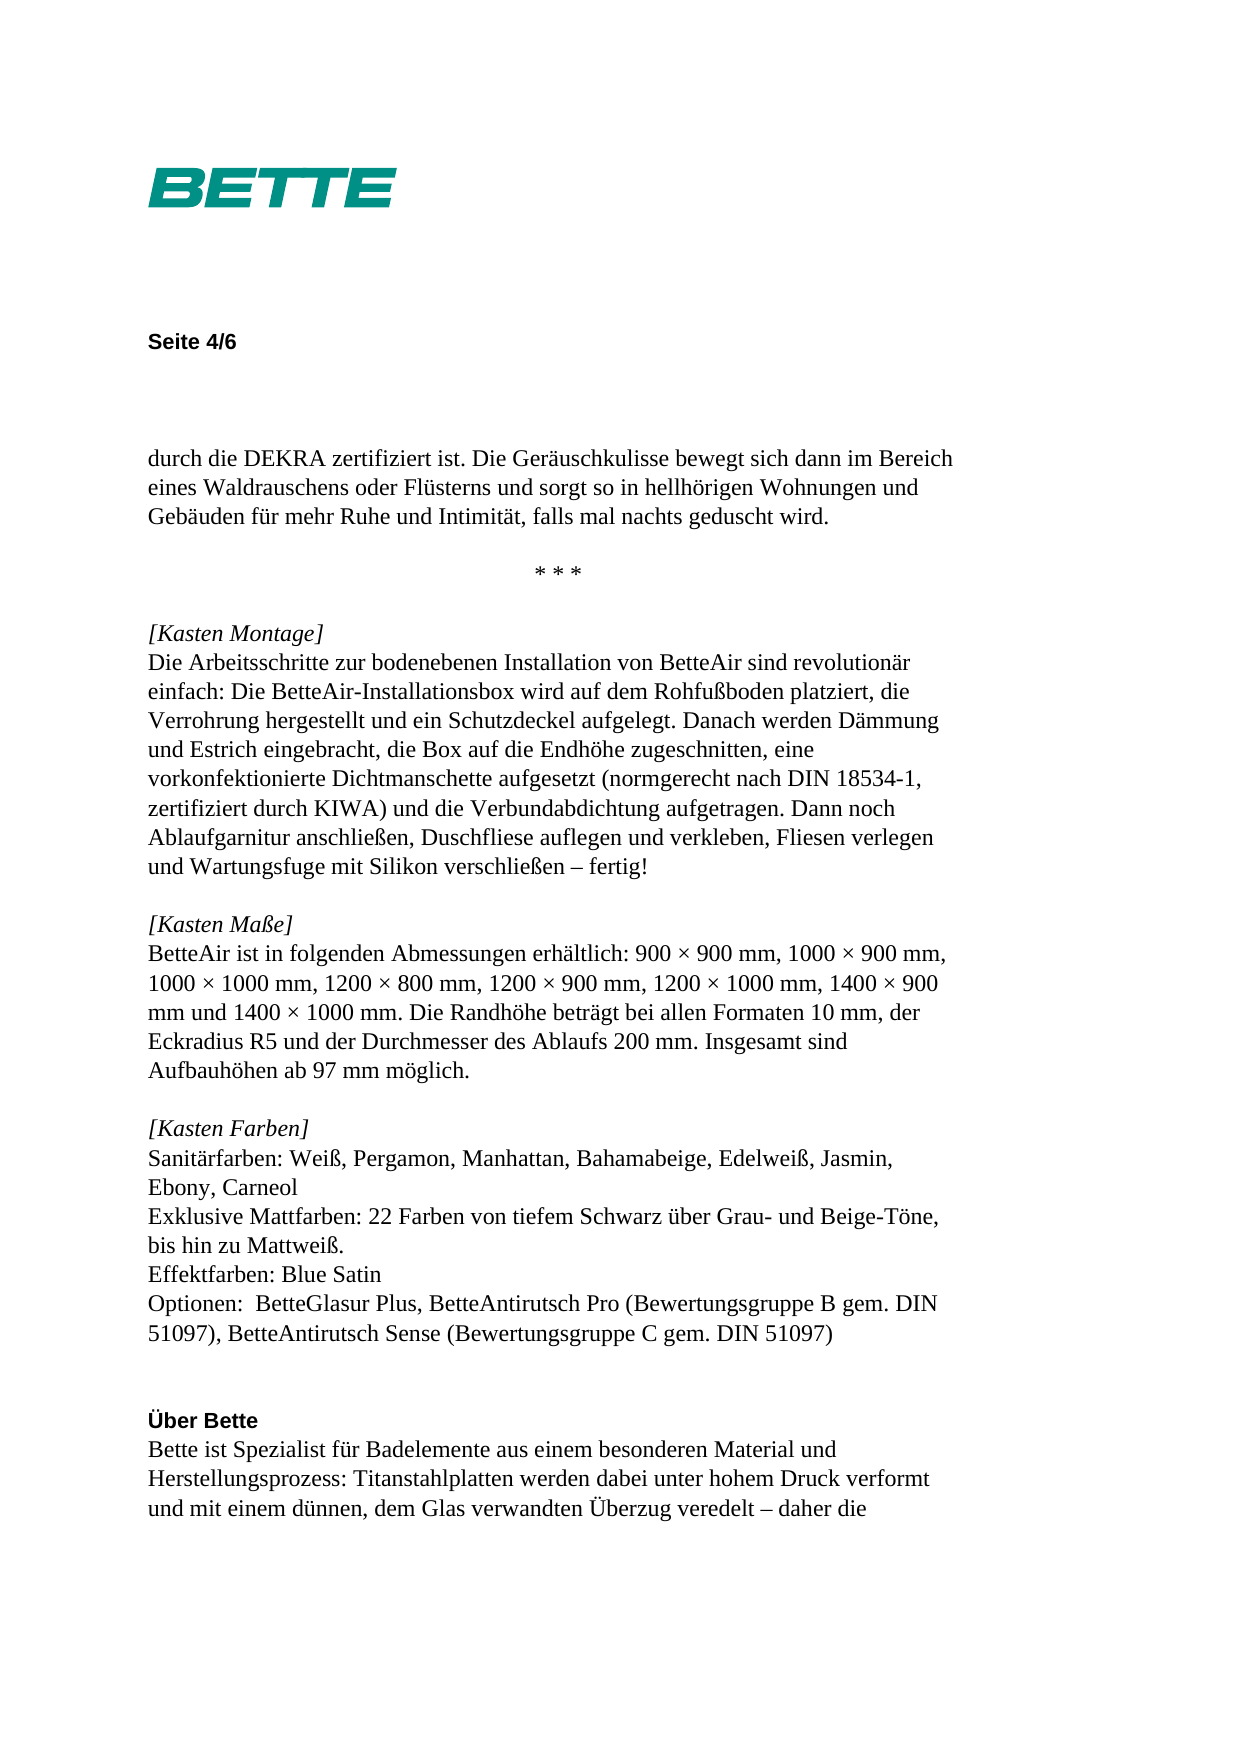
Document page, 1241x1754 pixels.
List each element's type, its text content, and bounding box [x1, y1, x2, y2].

text Optionen: BetteGlasur Plus, BetteAntirutsch Pro (Bewertungsgruppe B gem. DIN 51097), BetteAntirutsch Sense (Bewertungsgruppe C gem. DIN 51097) [148, 1288, 968, 1347]
text BetteAir ist in folgenden Abmessungen erhältlich: 900 × 900 mm, 1000 × 900 mm, 1000 × 1000 mm, 1200 × 800 mm, 1200 × 900 mm, 1200 × 1000 mm, 1400 × 900 mm und 1400 × 1000 mm. Die Randhöhe beträgt bei allen Formaten 10 mm, der Eckradius R5 und der Durchmesser des Ablaufs 200 mm. Insgesamt sind Aufbauhöhen ab 97 mm möglich. [148, 938, 968, 1084]
text [Kasten Montage] [148, 618, 968, 647]
text * * * [148, 559, 968, 588]
text [Kasten Farben] [148, 1113, 968, 1143]
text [148, 443, 968, 530]
text Über Bette [148, 1405, 968, 1434]
text Sanitärfarben: Weiß, Pergamon, Manhattan, Bahamabeige, Edelweiß, Jasmin, Ebony, Carneol [148, 1143, 968, 1201]
text Die Arbeitsschritte zur bodenebenen Installation von BetteAir sind revolutionär einfach: Die BetteAir-Installationsbox wird auf dem Rohfußboden platziert, die Verrohrung hergestellt und ein Schutzdeckel aufgelegt. Danach werden Dämmung und Estrich eingebracht, die Box auf die Endhöhe zugeschnitten, eine vorkonfektionierte Dichtmanschette aufgesetzt (normgerecht nach DIN 18534-1, zertifiziert durch KIWA) und die Verbundabdichtung aufgetragen. Dann noch Ablaufgarnitur anschließen, Duschfliese auflegen und verkleben, Fliesen verlegen und Wartungsfuge mit Silikon verschließen – fertig! [148, 647, 968, 880]
text Effektfarben: Blue Satin [148, 1259, 968, 1288]
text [148, 1434, 968, 1522]
text [Kasten Maße] [148, 909, 968, 938]
text Exklusive Mattfarben: 22 Farben von tiefem Schwarz über Grau- und Beige-Töne, bis hin zu Mattweiß. [148, 1201, 968, 1259]
